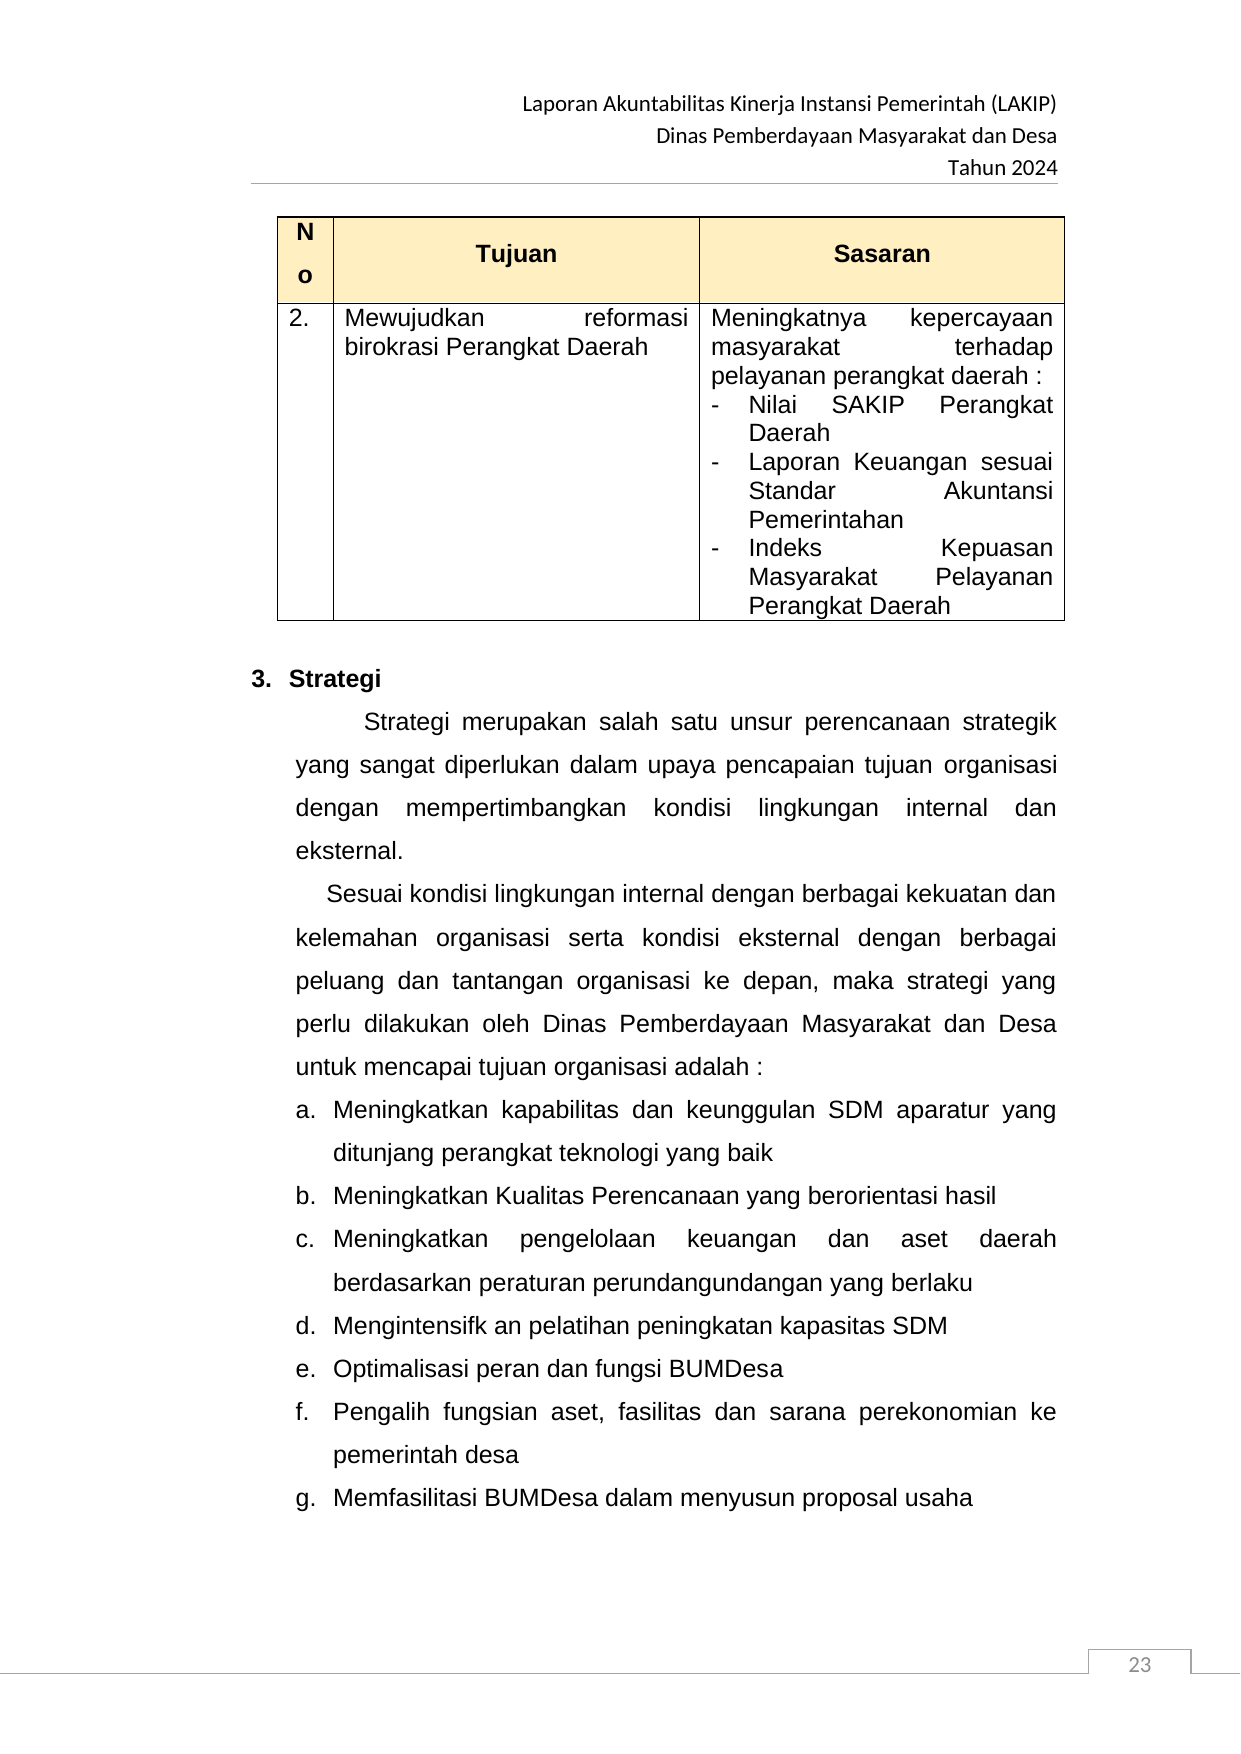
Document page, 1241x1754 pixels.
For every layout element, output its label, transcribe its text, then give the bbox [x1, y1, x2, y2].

list Optimalisasi peran dan fungsi BUMDesa [295, 1354, 1058, 1383]
list Memfasilitasi BUMDesa dalam menyusun proposal usaha [295, 1483, 1058, 1512]
list Strategi [251, 664, 1058, 693]
table_header Tujuan [334, 218, 699, 302]
list Meningkatkan Kualitas Perencanaan yang berorientasi hasil [295, 1181, 1058, 1210]
list Meningkatkan pengelolaan keuangan dan aset daerah berdasarkan peraturan perundangundangan yang berlaku [295, 1224, 1058, 1296]
list Pengalih fungsian aset, fasilitas dan sarana perekonomian ke pemerintah desa [295, 1397, 1058, 1469]
text Sesuai kondisi lingkungan internal dengan berbagai kekuatan dan kelemahan organisasi serta kondisi eksternal dengan berbagai peluang dan tantangan organisasi ke depan, maka strategi yang perlu dilakukan oleh Dinas Pemberdayaan Masyarakat dan Desa untuk mencapai tujuan organisasi adalah : [295, 879, 1058, 1081]
table_cell 2. [278, 304, 333, 620]
list Meningkatkan kapabilitas dan keunggulan SDM aparatur yang ditunjang perangkat teknologi yang baik [295, 1095, 1058, 1167]
table_cell Mewujudkan reformasi birokrasi Perangkat Daerah [334, 304, 699, 620]
table_cell Meningkatnya kepercayaan masyarakat terhadap pelayanan perangkat daerah : Nilai SAKIP Perangkat Daerah Laporan Keuangan sesuai Standar Akuntansi Pemerintahan Indeks Kepuasan Masyarakat Pelayanan Perangkat Daerah [700, 304, 1064, 620]
text Strategi merupakan salah satu unsur perencanaan strategik yang sangat diperlukan dalam upaya pencapaian tujuan organisasi dengan mempertimbangkan kondisi lingkungan internal dan eksternal. [295, 707, 1058, 865]
table_header Sasaran [700, 218, 1064, 302]
table_header No [278, 218, 333, 302]
list Mengintensifk an pelatihan peningkatan kapasitas SDM [295, 1311, 1058, 1339]
